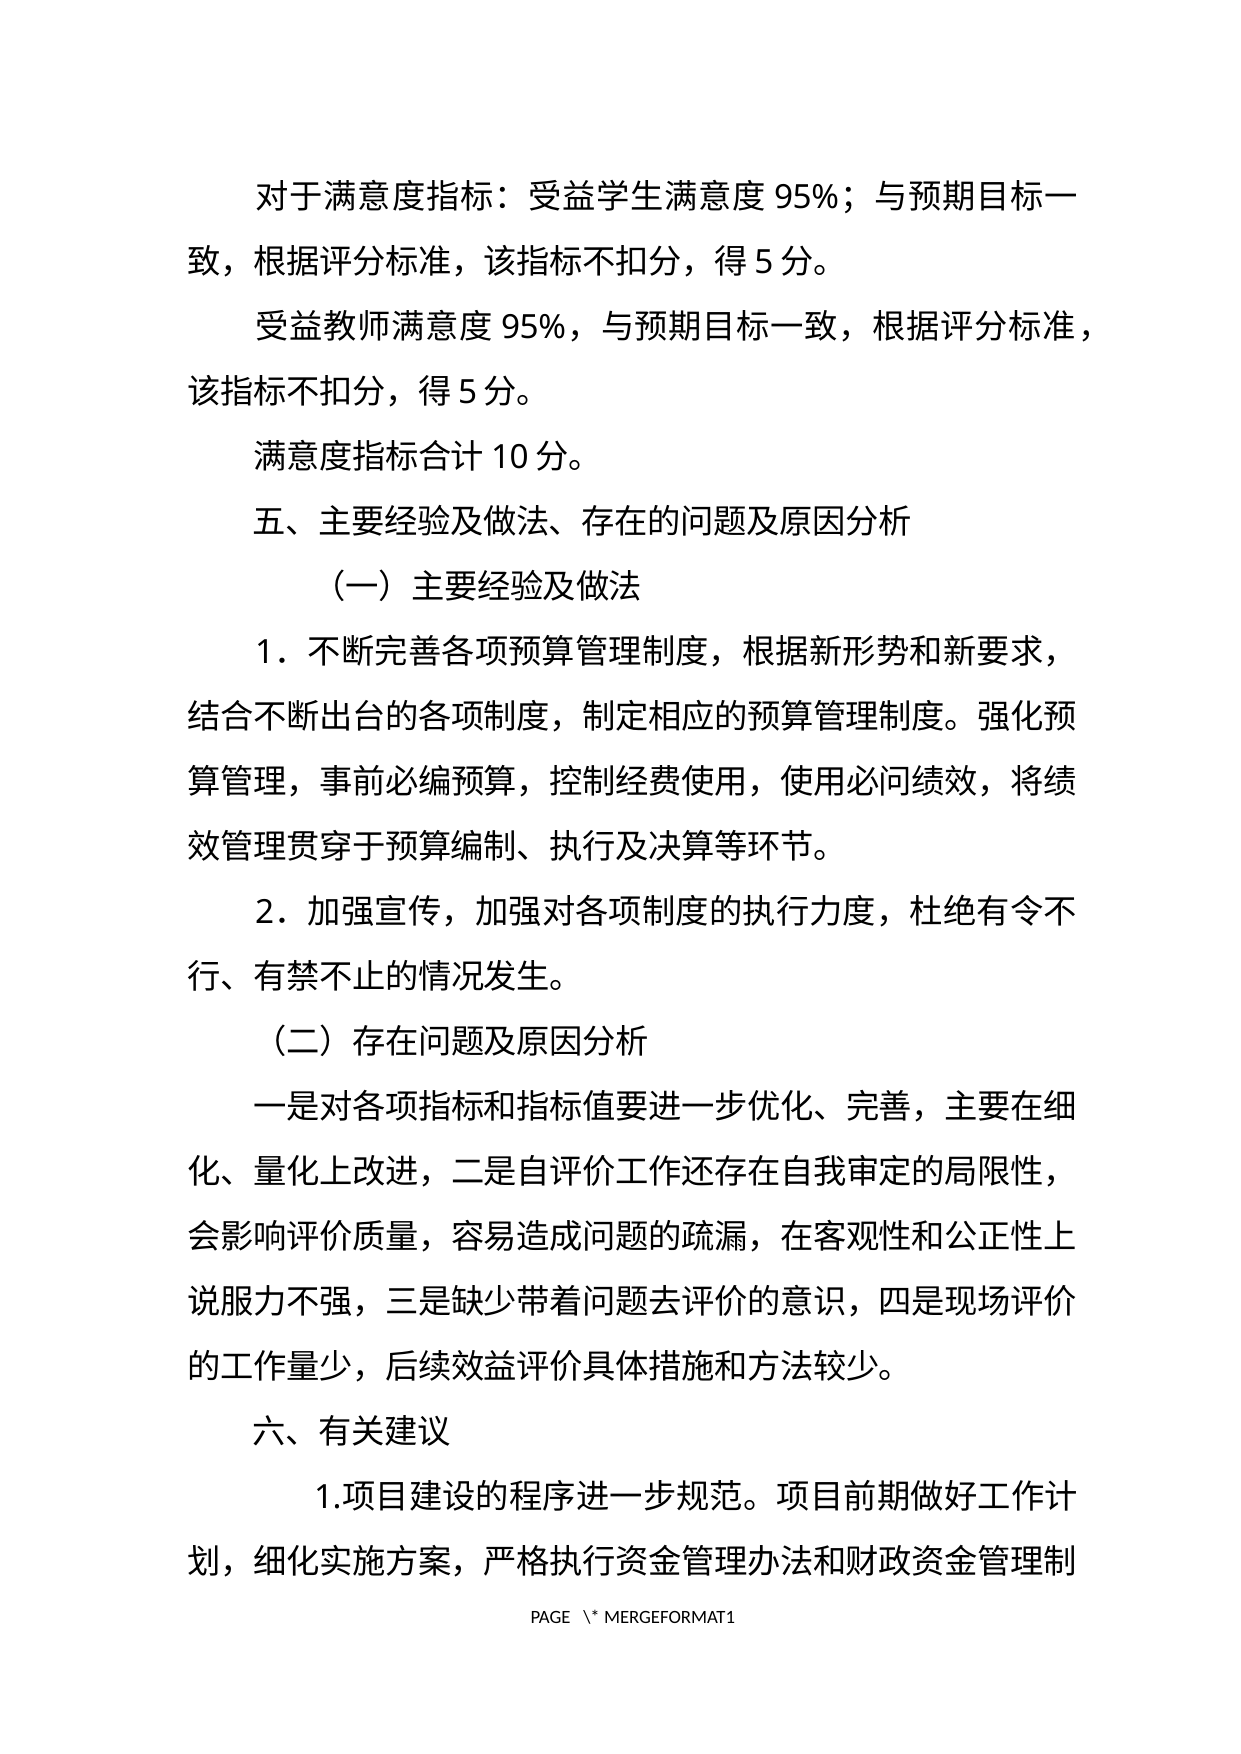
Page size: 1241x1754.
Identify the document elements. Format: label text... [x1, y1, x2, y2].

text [187, 1462, 1078, 1592]
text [187, 162, 1078, 487]
text 五、主要经验及做法、存在的问题及原因分析 [187, 487, 1078, 552]
text 六、有关建议 [187, 1397, 1078, 1462]
text （一）主要经验及做法 1．不断完善各项预算管理制度，根据新形势和新要求，结合不断出台的各项制度，制定相应的预算管理制度。强化预算管理，事前必编预算，控制经费使用，使用必问绩效，将绩效管理贯穿于预算编制、执行及决算等环节。 2．加强宣传，加强对各项制度的执行力度，杜绝有令不行、有禁不止的情况发生。 （二）存在问题及原因分析 一是对各项指标和指标值要进一步优化、完善，主要在细化、量化上改进，二是自评价工作还存在自我审定的局限性，会影响评价质量，容易造成问题的疏漏，在客观性和公正性上说服力不强，三是缺少带着问题去评价的意识，四是现场评价的工作量少，后续效益评价具体措施和方法较少。 [187, 552, 1078, 1397]
